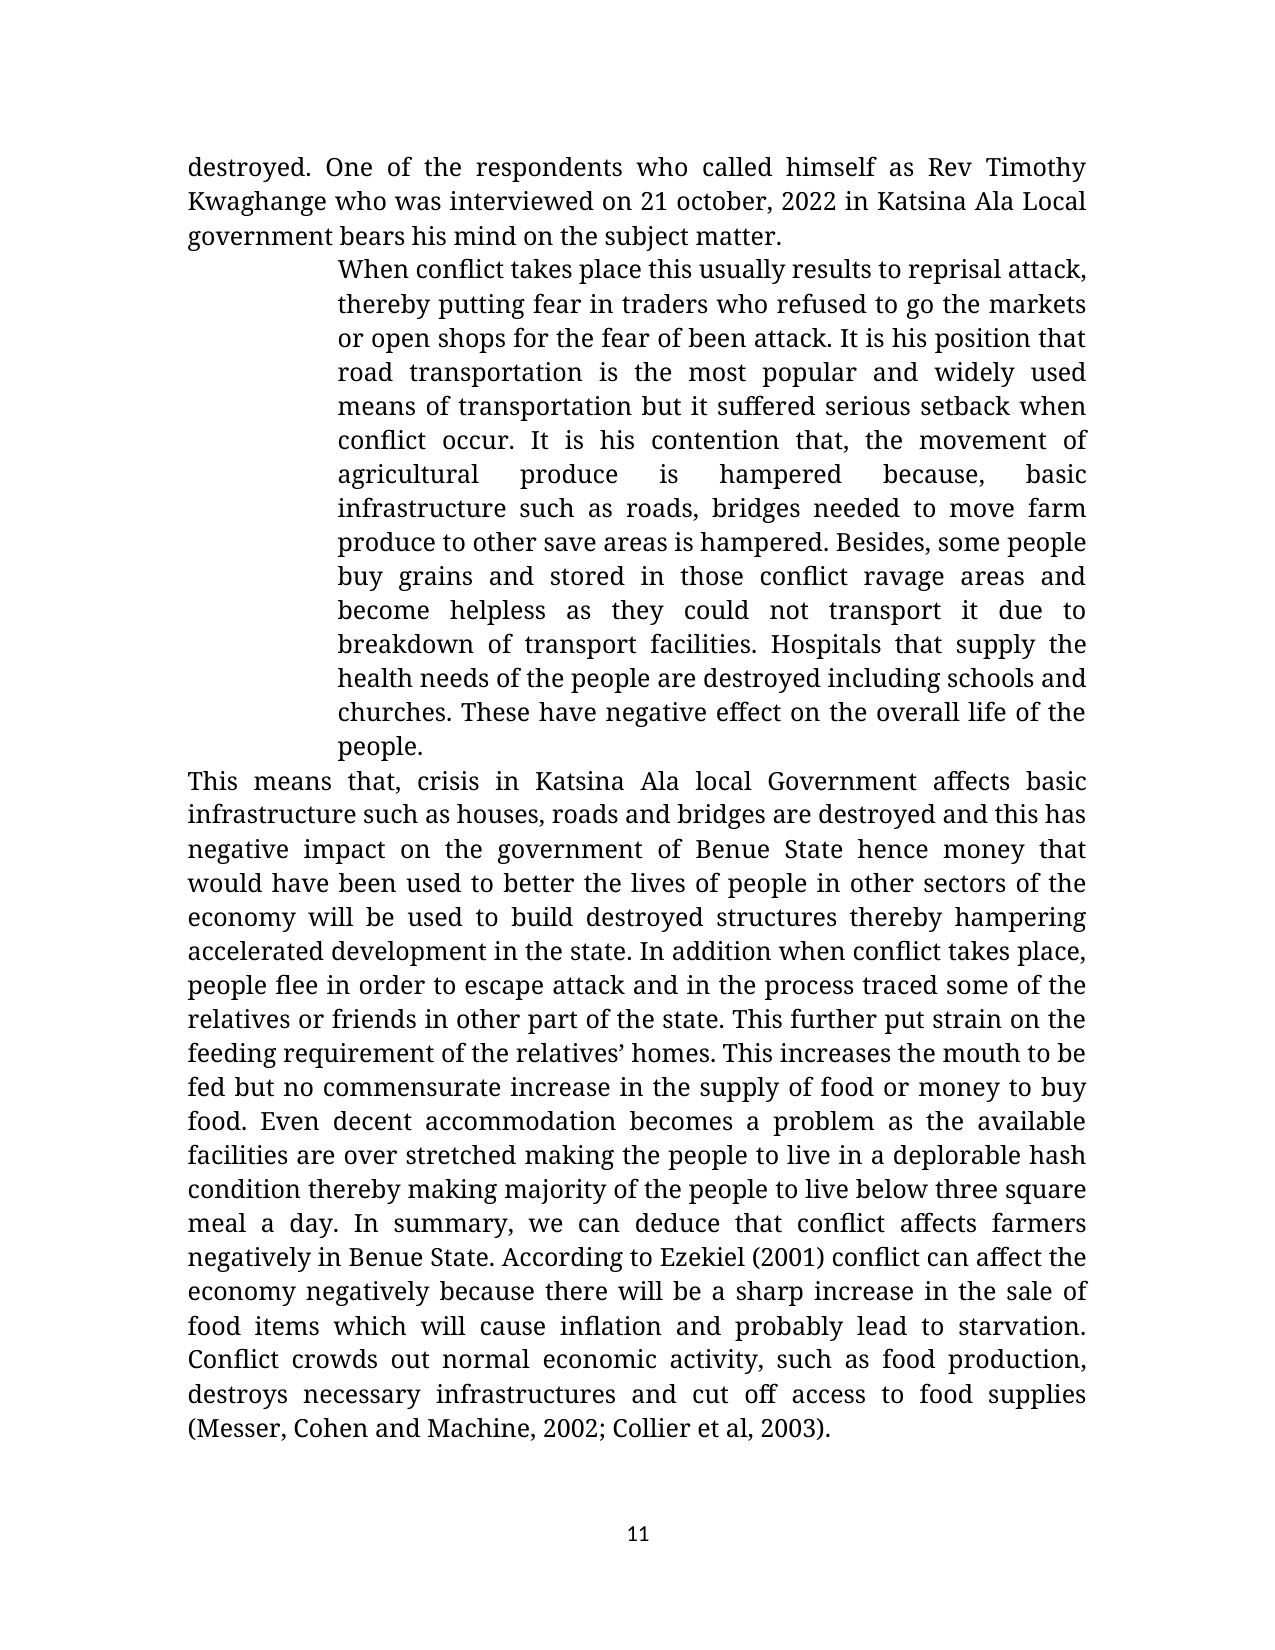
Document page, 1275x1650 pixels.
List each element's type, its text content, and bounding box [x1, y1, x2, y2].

text When conflict takes place this usually results to reprisal attack, thereby putting fear in traders who refused to go the markets or open shops for the fear of been attack. It is his position that road transportation is the most popular and widely used means of transportation but it suffered serious setback when conflict occur. It is his contention that, the movement of agricultural produce is hampered because, basic infrastructure such as roads, bridges needed to move farm produce to other save areas is hampered. Besides, some people buy grains and stored in those conflict ravage areas and become helpless as they could not transport it due to breakdown of transport facilities. Hospitals that supply the health needs of the people are destroyed including schools and churches. These have negative effect on the overall life of the people. [337, 252, 1087, 763]
text This means that, crisis in Katsina Ala local Government affects basic infrastructure such as houses, roads and bridges are destroyed and this has negative impact on the government of Benue State hence money that would have been used to better the lives of people in other sectors of the economy will be used to build destroyed structures thereby hampering accelerated development in the state. In addition when conflict takes place, people flee in order to escape attack and in the process traced some of the relatives or friends in other part of the state. This further put strain on the feeding requirement of the relatives’ homes. This increases the mouth to be fed but no commensurate increase in the supply of food or money to buy food. Even decent accommodation becomes a problem as the available facilities are over stretched making the people to live in a deplorable hash condition thereby making majority of the people to live below three square meal a day. In summary, we can deduce that conflict affects farmers negatively in Benue State. According to Ezekiel (2001) conflict can affect the economy negatively because there will be a sharp increase in the sale of food items which will cause inflation and probably lead to starvation. Conflict crowds out normal economic activity, such as food production, destroys necessary infrastructures and cut off access to food supplies (Messer, Cohen and Machine, 2002; Collier et al, 2003). [187, 763, 1087, 1444]
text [187, 150, 1087, 252]
